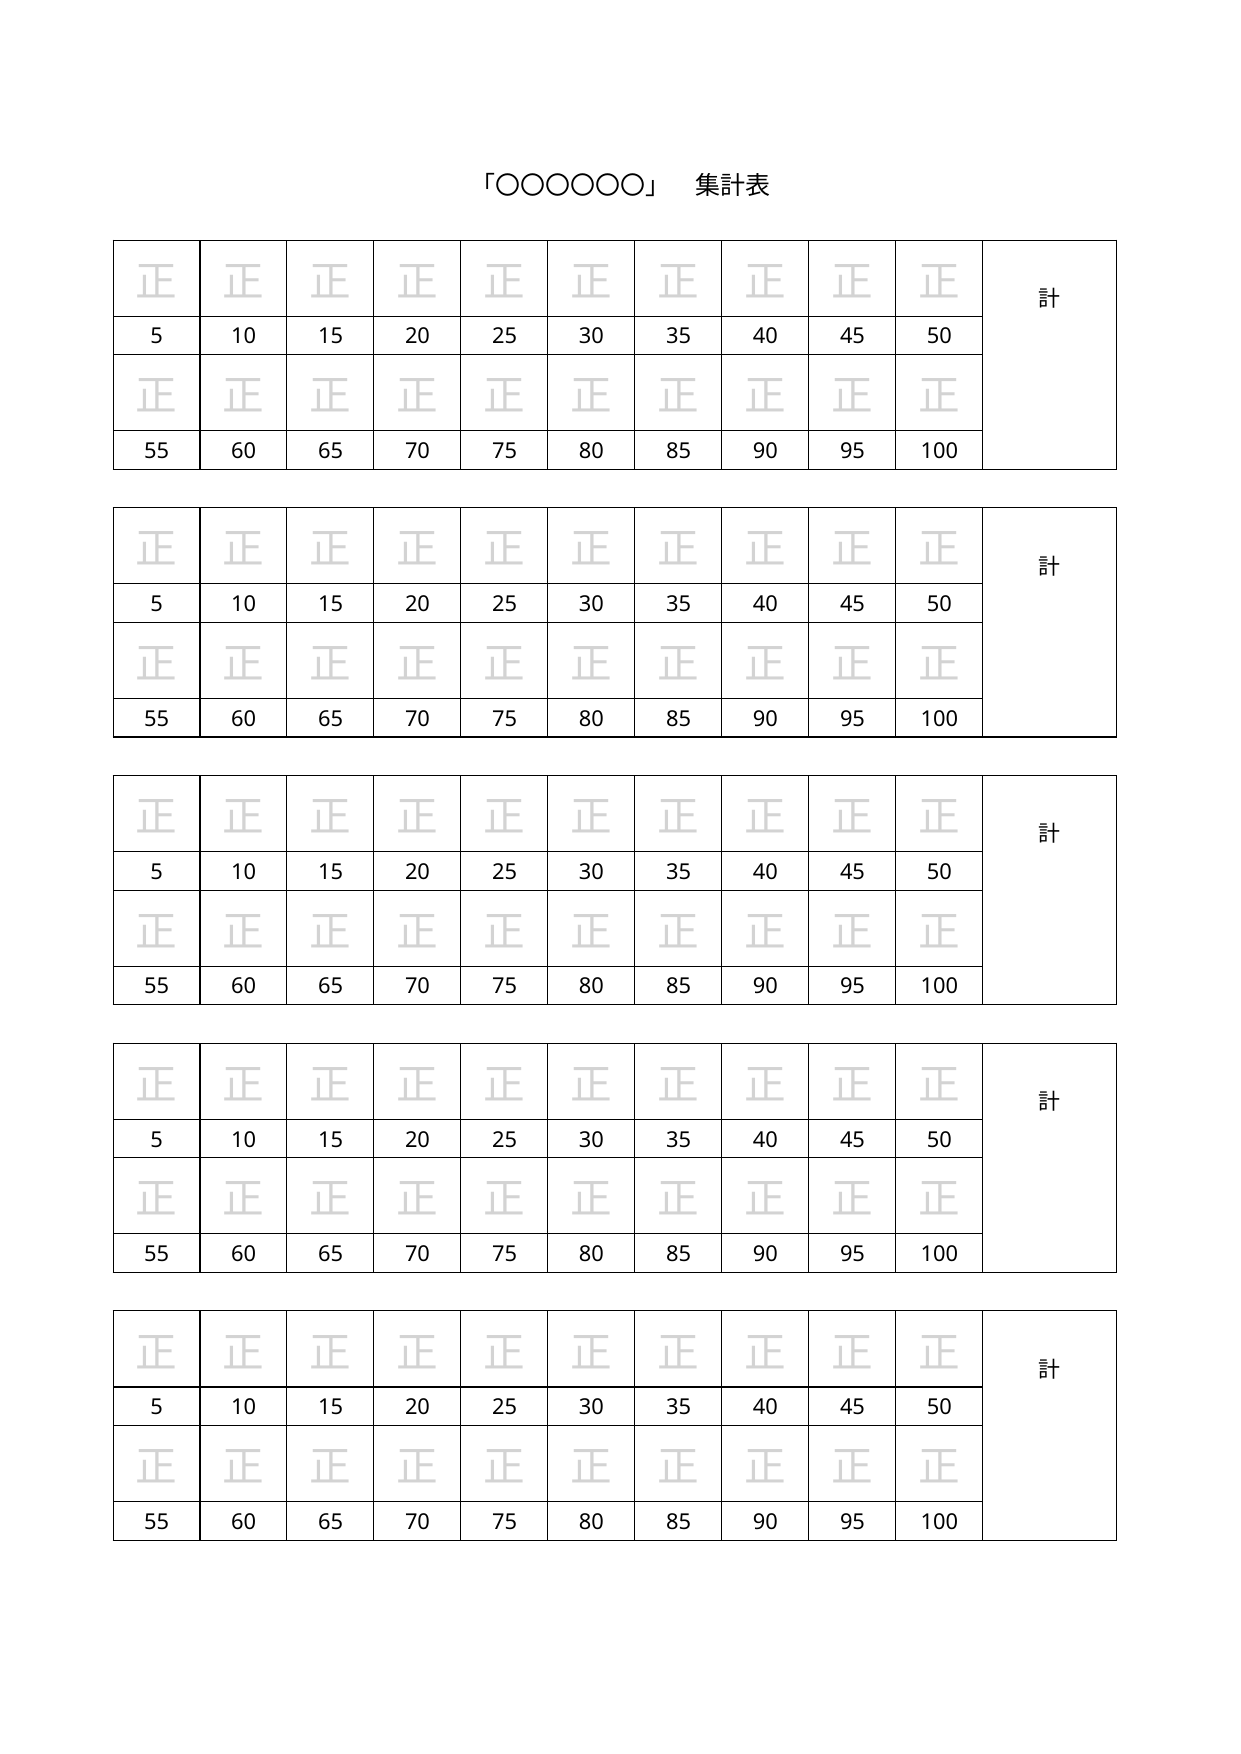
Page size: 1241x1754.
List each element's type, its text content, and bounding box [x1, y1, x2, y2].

table_header 正 [548, 1311, 634, 1386]
table_cell 正 [896, 891, 982, 966]
table_cell 20 [374, 1388, 460, 1425]
table_cell 正 [548, 1426, 634, 1501]
table_cell 5 [114, 1120, 199, 1157]
table_header 正 [548, 241, 634, 316]
table_cell 正 [201, 355, 286, 430]
table_cell 正 [722, 891, 808, 966]
table_cell 正 [809, 891, 895, 966]
table_cell 正 [548, 623, 634, 698]
table_cell 正 [287, 891, 373, 966]
table_header 正 [722, 776, 808, 851]
table_cell 50 [896, 317, 982, 354]
table_cell 正 [287, 623, 373, 698]
table_cell 5 [114, 317, 199, 354]
table_cell 15 [287, 317, 373, 354]
table_cell 50 [896, 584, 982, 622]
table_cell 15 [287, 1388, 373, 1425]
table_cell 正 [374, 355, 460, 430]
table_cell 15 [287, 852, 373, 889]
table_cell 正 [635, 355, 721, 430]
table_header 正 [374, 508, 460, 583]
table_header 正 [461, 1311, 547, 1386]
table_cell 75 [461, 699, 547, 736]
table_cell 10 [201, 1388, 286, 1425]
table_cell 正 [201, 891, 286, 966]
table_cell 正 [809, 1426, 895, 1501]
table_header 計 [983, 1044, 1116, 1272]
table_header 正 [114, 776, 199, 851]
table_cell 60 [201, 1502, 286, 1539]
table_header 正 [201, 1311, 286, 1386]
table_cell 30 [548, 1120, 634, 1157]
table_cell 15 [287, 584, 373, 622]
table_cell 10 [201, 584, 286, 622]
table_header 正 [896, 1044, 982, 1119]
table_cell 90 [722, 431, 808, 469]
table_cell 40 [722, 1388, 808, 1425]
table_cell 100 [896, 1234, 982, 1272]
table_cell 10 [201, 317, 286, 354]
table_cell 正 [374, 891, 460, 966]
table_cell 50 [896, 1120, 982, 1157]
table_header 正 [809, 776, 895, 851]
table_cell 35 [635, 852, 721, 889]
table_cell 正 [548, 891, 634, 966]
table_cell 35 [635, 1120, 721, 1157]
table_cell 15 [287, 1120, 373, 1157]
table_header 正 [809, 1044, 895, 1119]
table_cell 正 [809, 355, 895, 430]
table_cell 正 [114, 355, 199, 430]
table_cell 95 [809, 1502, 895, 1539]
table_cell 70 [374, 699, 460, 736]
table_header 正 [114, 508, 199, 583]
table_cell 60 [201, 699, 286, 736]
table_cell 85 [635, 431, 721, 469]
table_header 正 [287, 241, 373, 316]
table_cell 35 [635, 1388, 721, 1425]
table_cell 85 [635, 1502, 721, 1539]
table_cell 20 [374, 852, 460, 889]
table_cell 40 [722, 317, 808, 354]
table_cell 正 [374, 1426, 460, 1501]
table_header 正 [722, 1044, 808, 1119]
table_cell 正 [809, 623, 895, 698]
table_cell 5 [114, 584, 199, 622]
table_header 正 [548, 1044, 634, 1119]
table_cell 80 [548, 431, 634, 469]
table_cell 正 [809, 1158, 895, 1233]
table_cell 正 [114, 1158, 199, 1233]
table_header 計 [983, 1311, 1116, 1539]
table_cell 正 [722, 1158, 808, 1233]
table_cell 100 [896, 1502, 982, 1539]
table_header 正 [461, 508, 547, 583]
table_cell 正 [896, 1158, 982, 1233]
table_header 正 [896, 1311, 982, 1386]
table_cell 正 [374, 623, 460, 698]
table_header 正 [722, 1311, 808, 1386]
table_header 正 [201, 241, 286, 316]
table_cell 30 [548, 584, 634, 622]
table_cell 60 [201, 1234, 286, 1272]
table_cell 正 [722, 1426, 808, 1501]
table_cell 正 [201, 623, 286, 698]
table_cell 95 [809, 431, 895, 469]
table_cell 正 [461, 1158, 547, 1233]
table_header 正 [635, 1044, 721, 1119]
table_cell 正 [374, 1158, 460, 1233]
table_cell 正 [896, 1426, 982, 1501]
table_cell 25 [461, 317, 547, 354]
table_cell 100 [896, 699, 982, 736]
table_cell 20 [374, 584, 460, 622]
table_cell 50 [896, 852, 982, 889]
table_header 正 [809, 241, 895, 316]
table_header 正 [114, 1311, 199, 1386]
table_cell 75 [461, 967, 547, 1004]
table_cell 70 [374, 1502, 460, 1539]
table_header 正 [809, 508, 895, 583]
table_header 正 [722, 241, 808, 316]
table_header 計 [983, 241, 1116, 469]
table_cell 75 [461, 1502, 547, 1539]
table_cell 正 [201, 1158, 286, 1233]
table_cell 45 [809, 317, 895, 354]
table_header 正 [201, 776, 286, 851]
table_cell 40 [722, 584, 808, 622]
table_header 正 [548, 776, 634, 851]
table_cell 10 [201, 852, 286, 889]
table_cell 正 [287, 1158, 373, 1233]
table_cell 55 [114, 1234, 199, 1272]
table_header 正 [461, 241, 547, 316]
table_header 正 [287, 1044, 373, 1119]
table_cell 正 [722, 355, 808, 430]
table_cell 90 [722, 1502, 808, 1539]
table_cell 65 [287, 1502, 373, 1539]
table_cell 80 [548, 1234, 634, 1272]
table_cell 20 [374, 1120, 460, 1157]
table_cell 25 [461, 1388, 547, 1425]
table_header 正 [635, 1311, 721, 1386]
table_cell 正 [461, 891, 547, 966]
table_header 正 [374, 1311, 460, 1386]
table_cell 80 [548, 1502, 634, 1539]
table_cell 90 [722, 1234, 808, 1272]
table_cell 正 [548, 1158, 634, 1233]
table_cell 30 [548, 317, 634, 354]
table_header 正 [287, 1311, 373, 1386]
table_header 正 [635, 508, 721, 583]
table_cell 20 [374, 317, 460, 354]
table_cell 正 [287, 1426, 373, 1501]
table_cell 45 [809, 1120, 895, 1157]
table_cell 正 [635, 891, 721, 966]
table_header 正 [461, 1044, 547, 1119]
table_header 正 [722, 508, 808, 583]
table_cell 50 [896, 1388, 982, 1425]
table_cell 正 [635, 1158, 721, 1233]
table_header 正 [896, 241, 982, 316]
table_cell 5 [114, 1388, 199, 1425]
table_cell 85 [635, 699, 721, 736]
table_cell 75 [461, 431, 547, 469]
table_cell 30 [548, 1388, 634, 1425]
table_header 正 [201, 508, 286, 583]
table_header 正 [461, 776, 547, 851]
table_cell 5 [114, 852, 199, 889]
table_cell 65 [287, 699, 373, 736]
table_header 正 [896, 776, 982, 851]
table_cell 70 [374, 1234, 460, 1272]
table_cell 正 [287, 355, 373, 430]
table_cell 60 [201, 967, 286, 1004]
table_cell 45 [809, 1388, 895, 1425]
table_cell 65 [287, 431, 373, 469]
table_cell 85 [635, 1234, 721, 1272]
table_header 正 [287, 776, 373, 851]
table_cell 正 [114, 1426, 199, 1501]
table_cell 正 [114, 891, 199, 966]
table_cell 25 [461, 1120, 547, 1157]
table_cell 10 [201, 1120, 286, 1157]
table_cell 正 [114, 623, 199, 698]
table_cell 正 [201, 1426, 286, 1501]
table_cell 80 [548, 967, 634, 1004]
table_cell 正 [548, 355, 634, 430]
table_cell 45 [809, 852, 895, 889]
table_cell 100 [896, 431, 982, 469]
table_cell 35 [635, 584, 721, 622]
table_cell 70 [374, 431, 460, 469]
table_cell 60 [201, 431, 286, 469]
table_cell 正 [461, 355, 547, 430]
table_cell 55 [114, 967, 199, 1004]
table_cell 90 [722, 967, 808, 1004]
table_cell 正 [635, 623, 721, 698]
table_cell 80 [548, 699, 634, 736]
table_cell 85 [635, 967, 721, 1004]
table_header 正 [896, 508, 982, 583]
table_header 正 [374, 1044, 460, 1119]
table_header 正 [548, 508, 634, 583]
table_header 正 [201, 1044, 286, 1119]
table_header 正 [114, 241, 199, 316]
table_cell 正 [461, 1426, 547, 1501]
table_cell 正 [896, 355, 982, 430]
table_header 正 [374, 241, 460, 316]
table_cell 30 [548, 852, 634, 889]
table_cell 55 [114, 699, 199, 736]
table_cell 40 [722, 852, 808, 889]
table_header 正 [374, 776, 460, 851]
table_header 計 [983, 776, 1116, 1004]
table_cell 65 [287, 1234, 373, 1272]
table_cell 65 [287, 967, 373, 1004]
table_cell 100 [896, 967, 982, 1004]
table_cell 90 [722, 699, 808, 736]
table_cell 55 [114, 1502, 199, 1539]
table_cell 正 [896, 623, 982, 698]
table_header 正 [287, 508, 373, 583]
table_header 計 [983, 508, 1116, 736]
table_header 正 [809, 1311, 895, 1386]
table_cell 正 [635, 1426, 721, 1501]
table_cell 35 [635, 317, 721, 354]
table_header 正 [635, 776, 721, 851]
text 「〇〇〇〇〇〇」 集計表 [112, 164, 1128, 202]
table_header 正 [635, 241, 721, 316]
table_cell 95 [809, 699, 895, 736]
table_cell 正 [722, 623, 808, 698]
table_cell 25 [461, 852, 547, 889]
table_cell 40 [722, 1120, 808, 1157]
table_cell 正 [461, 623, 547, 698]
table_cell 55 [114, 431, 199, 469]
table_cell 70 [374, 967, 460, 1004]
table_header 正 [114, 1044, 199, 1119]
table_cell 95 [809, 967, 895, 1004]
table_cell 95 [809, 1234, 895, 1272]
table_cell 45 [809, 584, 895, 622]
table_cell 75 [461, 1234, 547, 1272]
table_cell 25 [461, 584, 547, 622]
